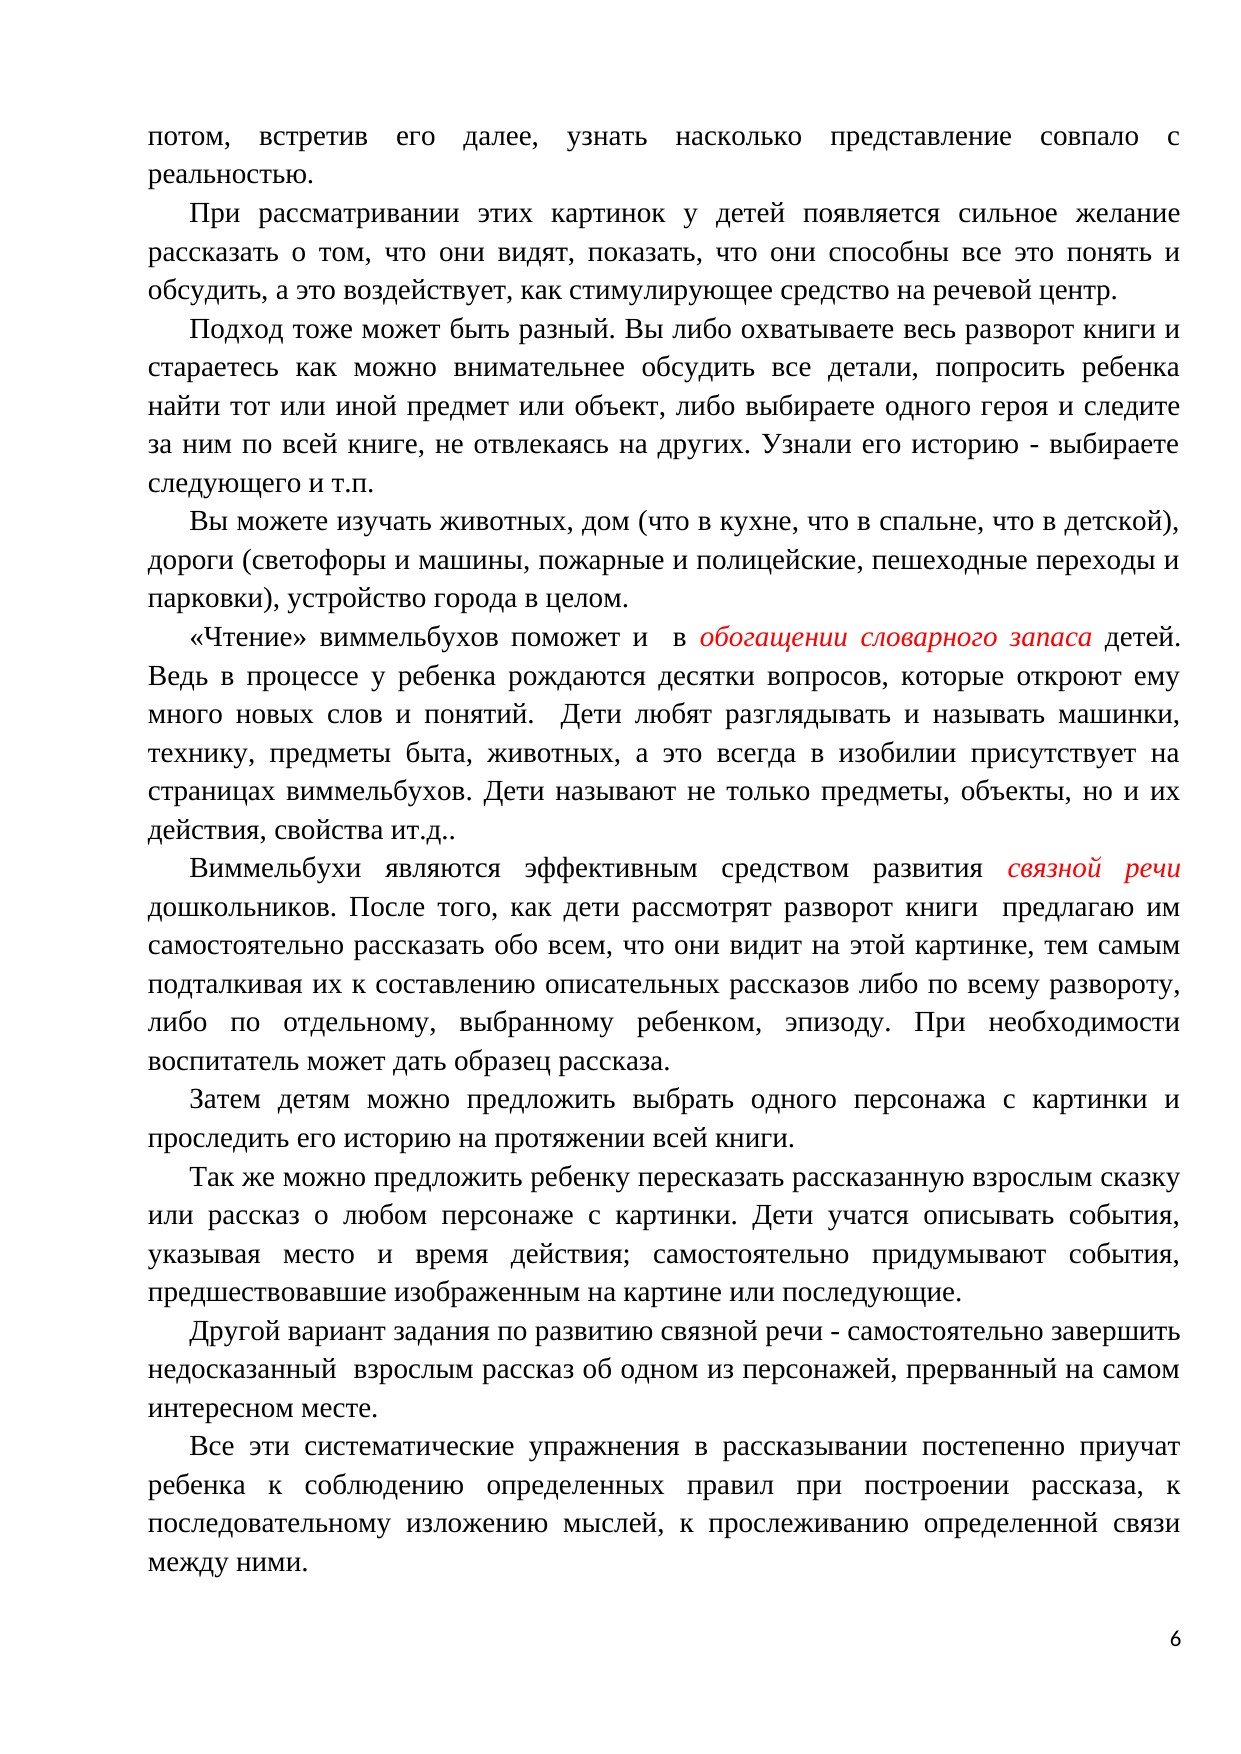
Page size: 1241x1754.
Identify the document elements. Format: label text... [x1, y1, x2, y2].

text Все эти систематические упражнения в рассказывании постепенно приучат ребенка к соблюдению определенных правил при построении рассказа, к последовательному изложению мыслей, к прослеживанию определенной связи между ними. [148, 1428, 1181, 1578]
text Затем детям можно предложить выбрать одного персонажа с картинки и проследить его историю на протяжении всей книги. [148, 1082, 1181, 1154]
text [148, 118, 1181, 190]
text Виммельбухи являются эффективным средством развития связной речи дошкольников. После того, как дети рассмотрят разворот книги предлагаю им самостоятельно рассказать обо всем, что они видит на этой картинке, тем самым подталкивая их к составлению описательных рассказов либо по всему развороту, либо по отдельному, выбранному ребенком, эпизоду. При необходимости воспитатель может дать образец рассказа. [148, 850, 1181, 1077]
text Вы можете изучать животных, дом (что в кухне, что в спальне, что в детской), дороги (светофоры и машины, пожарные и полицейские, пешеходные переходы и парковки), устройство города в целом. [148, 503, 1181, 614]
text «Чтение» виммельбухов поможет и в обогащении словарного запаса детей. Ведь в процессе у ребенка рождаются десятки вопросов, которые откроют ему много новых слов и понятий. Дети любят разглядывать и называть машинки, технику, предметы быта, животных, а это всегда в изобилии присутствует на страницах виммельбухов. Дети называют не только предметы, объекты, но и их действия, свойства ит.д.. [148, 619, 1181, 845]
text Подход тоже может быть разный. Вы либо охватываете весь разворот книги и стараетесь как можно внимательнее обсудить все детали, попросить ребенка найти тот или иной предмет или объект, либо выбираете одного героя и следите за ним по всей книге, не отвлекаясь на других. Узнали его историю - выбираете следующего и т.п. [148, 311, 1181, 498]
text Другой вариант задания по развитию связной речи - самостоятельно завершить недосказанный взрослым рассказ об одном из персонажей, прерванный на самом интересном месте. [148, 1313, 1181, 1423]
text При рассматривании этих картинок у детей появляется сильное желание рассказать о том, что они видят, показать, что они способны все это понять и обсудить, а это воздействует, как стимулирующее средство на речевой центр. [148, 195, 1181, 306]
text Так же можно предложить ребенку пересказать рассказанную взрослым сказку или рассказ о любом персонаже с картинки. Дети учатся описывать события, указывая место и время действия; самостоятельно придумывают события, предшествовавшие изображенным на картине или последующие. [148, 1159, 1181, 1308]
